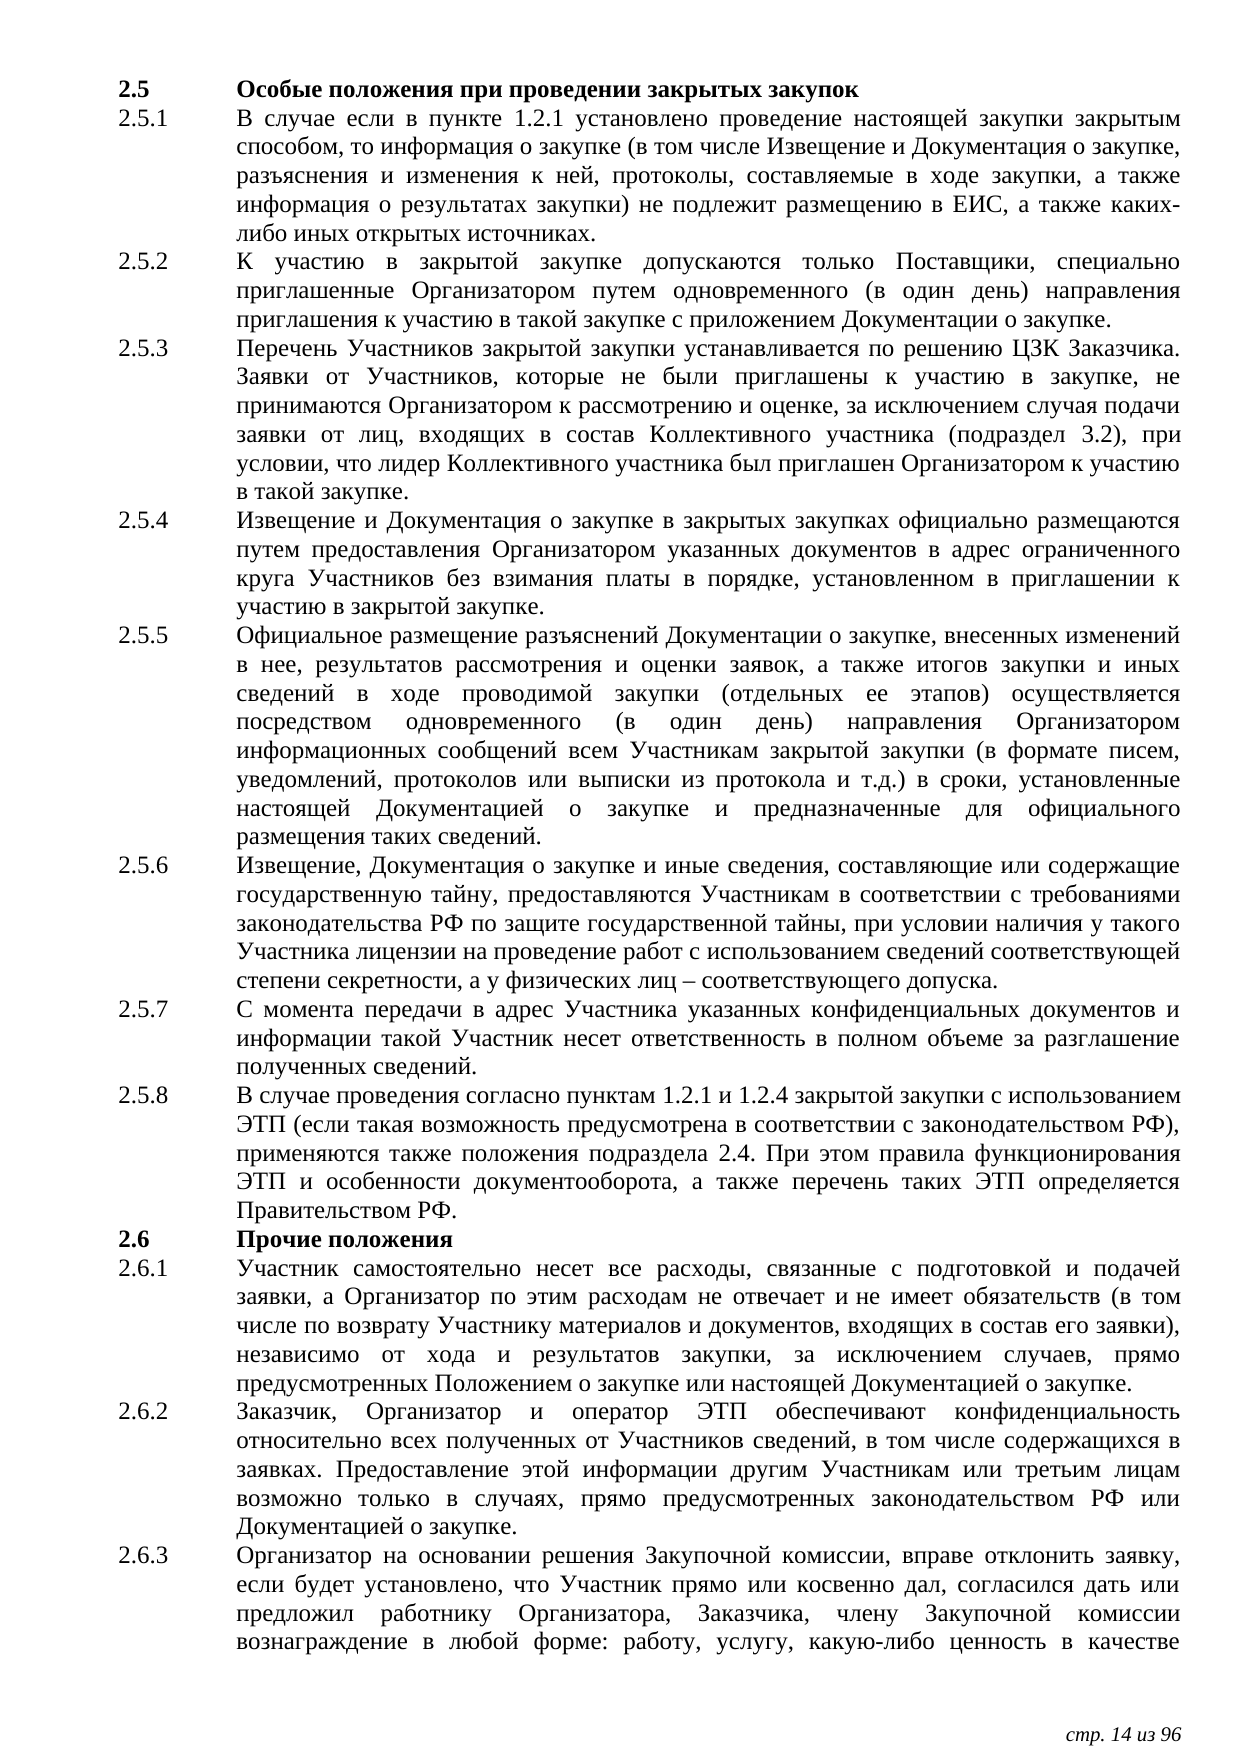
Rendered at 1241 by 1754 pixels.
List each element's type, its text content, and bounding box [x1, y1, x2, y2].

text Перечень Участников закрытой закупки устанавливается по решению ЦЗК Заказчика. Заявки от Участников, которые не были приглашены к участию в закупке, не принимаются Организатором к рассмотрению и оценке, за исключением случая подачи заявки от лиц, входящих в состав Коллективного участника (подраздел 3.2), при условии, что лидер Коллективного участника был приглашен Организатором к участию в такой закупке. [118, 333, 1181, 505]
text С момента передачи в адрес Участника указанных конфиденциальных документов и информации такой Участник несет ответственность в полном объеме за разглашение полученных сведений. [118, 994, 1181, 1080]
text Официальное размещение разъяснений Документации о закупке, внесенных изменений в нее, результатов рассмотрения и оценки заявок, а также итогов закупки и иных сведений в ходе проводимой закупки (отдельных ее этапов) осуществляется посредством одновременного (в один день) направления Организатором информационных сообщений всем Участникам закрытой закупки (в формате писем, уведомлений, протоколов или выписки из протокола и т.д.) в сроки, установленные настоящей Документацией о закупке и предназначенные для официального размещения таких сведений. [118, 620, 1181, 850]
text Заказчик, Организатор и оператор ЭТП обеспечивают конфиденциальность относительно всех полученных от Участников сведений, в том числе содержащихся в заявках. Предоставление этой информации другим Участникам или третьим лицам возможно только в случаях, прямо предусмотренных законодательством РФ или Документацией о закупке. [118, 1396, 1181, 1540]
text К участию в закрытой закупке допускаются только Поставщики, специально приглашенные Организатором путем одновременного (в один день) направления приглашения к участию в такой закупке с приложением Документации о закупке. [118, 246, 1181, 333]
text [118, 1540, 1181, 1655]
text Извещение, Документация о закупке и иные сведения, составляющие или содержащие государственную тайну, предоставляются Участникам в соответствии с требованиями законодательства РФ по защите государственной тайны, при условии наличия у такого Участника лицензии на проведение работ с использованием сведений соответствующей степени секретности, а у физических лиц – соответствующего допуска. [118, 850, 1181, 994]
text Извещение и Документация о закупке в закрытых закупках официально размещаются путем предоставления Организатором указанных документов в адрес ограниченного круга Участников без взимания платы в порядке, установленном в приглашении к участию в закрытой закупке. [118, 505, 1181, 620]
text В случае проведения согласно пунктам 1.2.1 и 1.2.4 закрытой закупки с использованием ЭТП (если такая возможность предусмотрена в соответствии с законодательством РФ), применяются также положения подраздела 2.4. При этом правила функционирования ЭТП и особенности документооборота, а также перечень таких ЭТП определяется Правительством РФ. [118, 1080, 1181, 1224]
text Участник самостоятельно несет все расходы, связанные с подготовкой и подачей заявки, а Организатор по этим расходам не отвечает и не имеет обязательств (в том числе по возврату Участнику материалов и документов, входящих в состав его заявки), независимо от хода и результатов закупки, за исключением случаев, прямо предусмотренных Положением о закупке или настоящей Документацией о закупке. [118, 1253, 1181, 1396]
subtitle Особые положения при проведении закрытых закупок [118, 74, 1181, 103]
text В случае если в пункте 1.2.1 установлено проведение настоящей закупки закрытым способом, то информация о закупке (в том числе Извещение и Документация о закупке, разъяснения и изменения к ней, протоколы, составляемые в ходе закупки, а также информация о результатах закупки) не подлежит размещению в ЕИС, а также каких-либо иных открытых источниках. [118, 103, 1181, 246]
subtitle Прочие положения [118, 1224, 1181, 1253]
